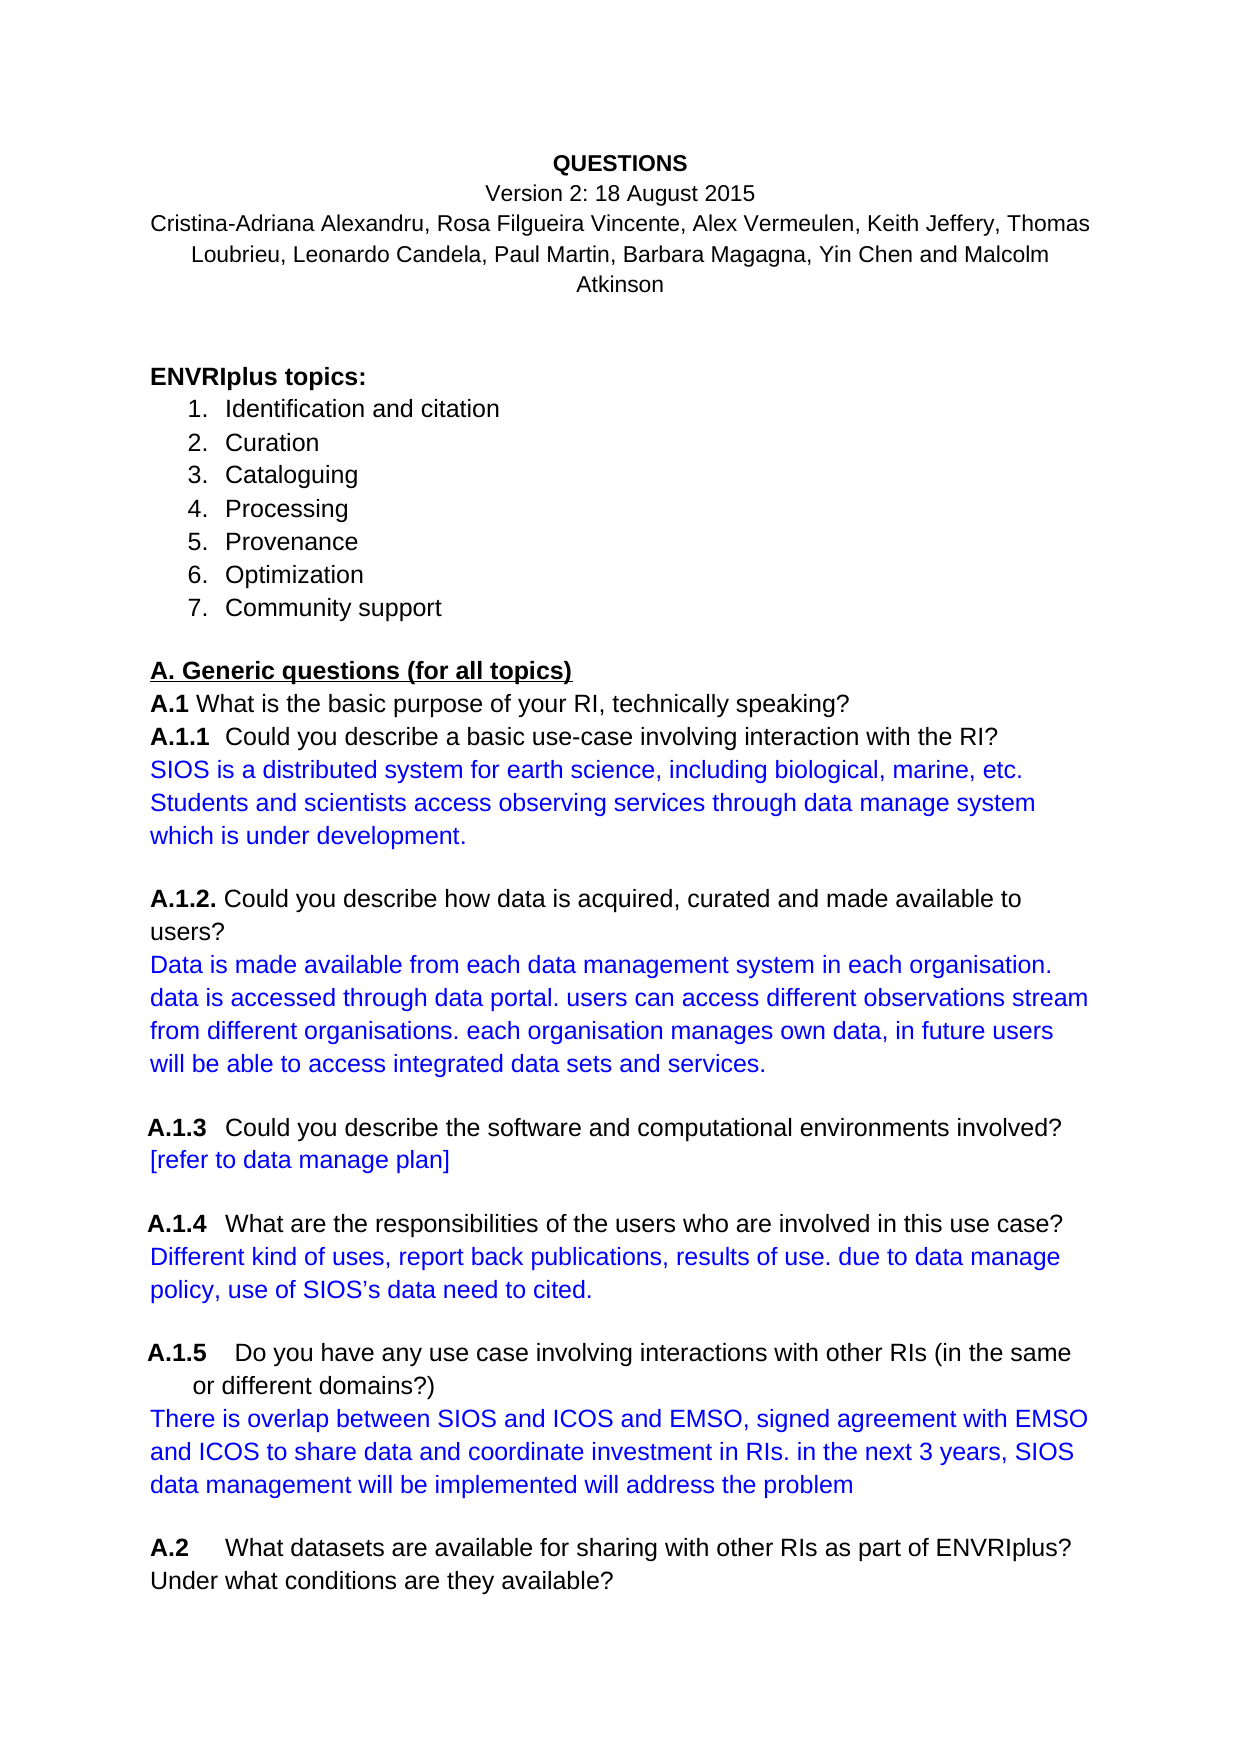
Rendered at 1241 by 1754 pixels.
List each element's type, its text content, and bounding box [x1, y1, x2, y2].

text A.2 What datasets are available for sharing with other RIs as part of ENVRIplus? Under what conditions are they available? [150, 1533, 1090, 1595]
list Provenance [187, 527, 1090, 555]
text A.1.2. Could you describe how data is acquired, curated and made available to users? [150, 884, 1090, 946]
text SIOS is a distributed system for earth science, including biological, marine, etc. Students and scientists access observing services through data manage system which is under development. [150, 755, 1090, 850]
text A.1.1 Could you describe a basic use-case involving interaction with the RI? [150, 722, 1090, 751]
text Version 2: 18 August 2015 [150, 180, 1090, 207]
text ENVRIplus topics: [150, 361, 1090, 390]
list Cataloguing [187, 461, 1090, 489]
text Cristina-Adriana Alexandru, Rosa Filgueira Vincente, Alex Vermeulen, Keith Jeffery, Thomas Loubrieu, Leonardo Candela, Paul Martin, Barbara Magagna, Yin Chen and Malcolm Atkinson [150, 210, 1090, 297]
list Curation [187, 427, 1090, 456]
text QUESTIONS [150, 150, 1090, 176]
text A.1.4 What are the responsibilities of the users who are involved in this use case? [147, 1209, 1090, 1237]
text A.1.5 Do you have any use case involving interactions with other RIs (in the same or different domains?) [147, 1338, 1090, 1400]
list Processing [187, 493, 1090, 522]
list Identification and citation [187, 394, 1090, 423]
list Community support [187, 593, 1090, 621]
text A. Generic questions (for all topics) [150, 656, 1090, 684]
list Optimization [187, 559, 1090, 588]
text There is overlap between SIOS and ICOS and EMSO, signed agreement with EMSO and ICOS to share data and coordinate investment in RIs. in the next 3 years, SIOS data management will be implemented will address the problem [150, 1404, 1090, 1499]
text Data is made available from each data management system in each organisation. data is accessed through data portal. users can access different observations stream from different organisations. each organisation manages own data, in future users will be able to access integrated data sets and services. [150, 950, 1090, 1078]
text A.1 What is the basic purpose of your RI, technically speaking? [150, 689, 1090, 718]
text A.1.3 Could you describe the software and computational environments involved? [147, 1112, 1090, 1141]
text [refer to data manage plan] [150, 1146, 1090, 1174]
text Different kind of uses, report back publications, results of use. due to data manage policy, use of SIOS’s data need to cited. [150, 1242, 1090, 1303]
